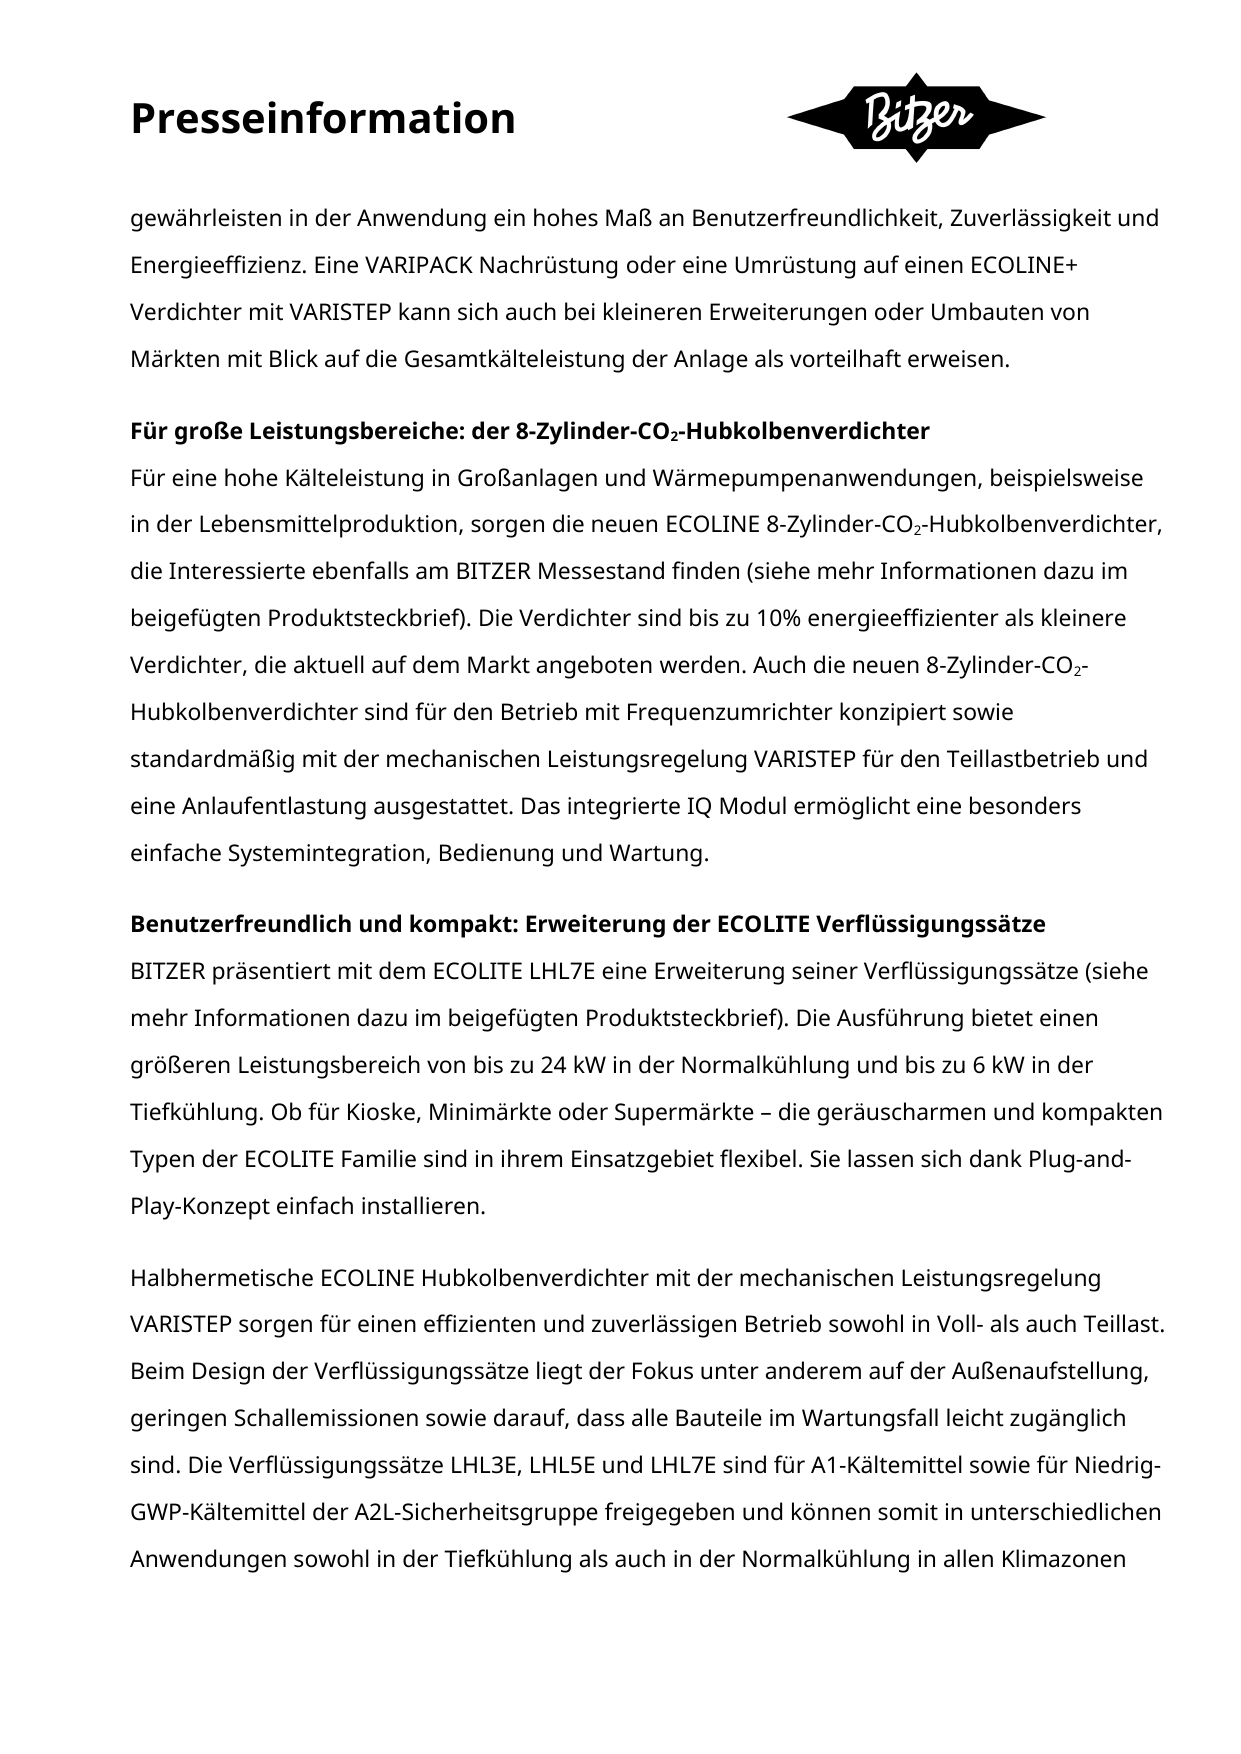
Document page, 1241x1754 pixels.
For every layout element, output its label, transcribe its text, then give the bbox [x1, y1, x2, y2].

text Für große Leistungsbereiche: der 8-Zylinder-CO2-Hubkolbenverdichter Für eine hohe Kälteleistung in Großanlagen und Wärmepumpenanwendungen, beispielsweise in der Lebensmittelproduktion, sorgen die neuen ECOLINE 8-Zylinder-CO2-Hubkolbenverdichter, die Interessierte ebenfalls am BITZER Messestand finden (siehe mehr Informationen dazu im beigefügten Produktsteckbrief). Die Verdichter sind bis zu 10% energieeffizienter als kleinere Verdichter, die aktuell auf dem Markt angeboten werden. Auch die neuen 8-Zylinder-CO2-Hubkolbenverdichter sind für den Betrieb mit Frequenzumrichter konzipiert sowie standardmäßig mit der mechanischen Leistungsregelung VARISTEP für den Teillastbetrieb und eine Anlaufentlastung ausgestattet. Das integrierte IQ Modul ermöglicht eine besonders einfache Systemintegration, Bedienung und Wartung. [130, 414, 1169, 868]
text Benutzerfreundlich und kompakt: Erweiterung der ECOLITE Verflüssigungssätze BITZER präsentiert mit dem ECOLITE LHL7E eine Erweiterung seiner Verflüssigungssätze (siehe mehr Informationen dazu im beigefügten Produktsteckbrief). Die Ausführung bietet einen größeren Leistungsbereich von bis zu 24 kW in der Normalkühlung und bis zu 6 kW in der Tiefkühlung. Ob für Kioske, Minimärkte oder Supermärkte – die geräuscharmen und kompakten Typen der ECOLITE Familie sind in ihrem Einsatzgebiet flexibel. Sie lassen sich dank Plug-and-Play-Konzept einfach installieren. [130, 908, 1169, 1221]
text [130, 1261, 1169, 1574]
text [130, 202, 1169, 374]
